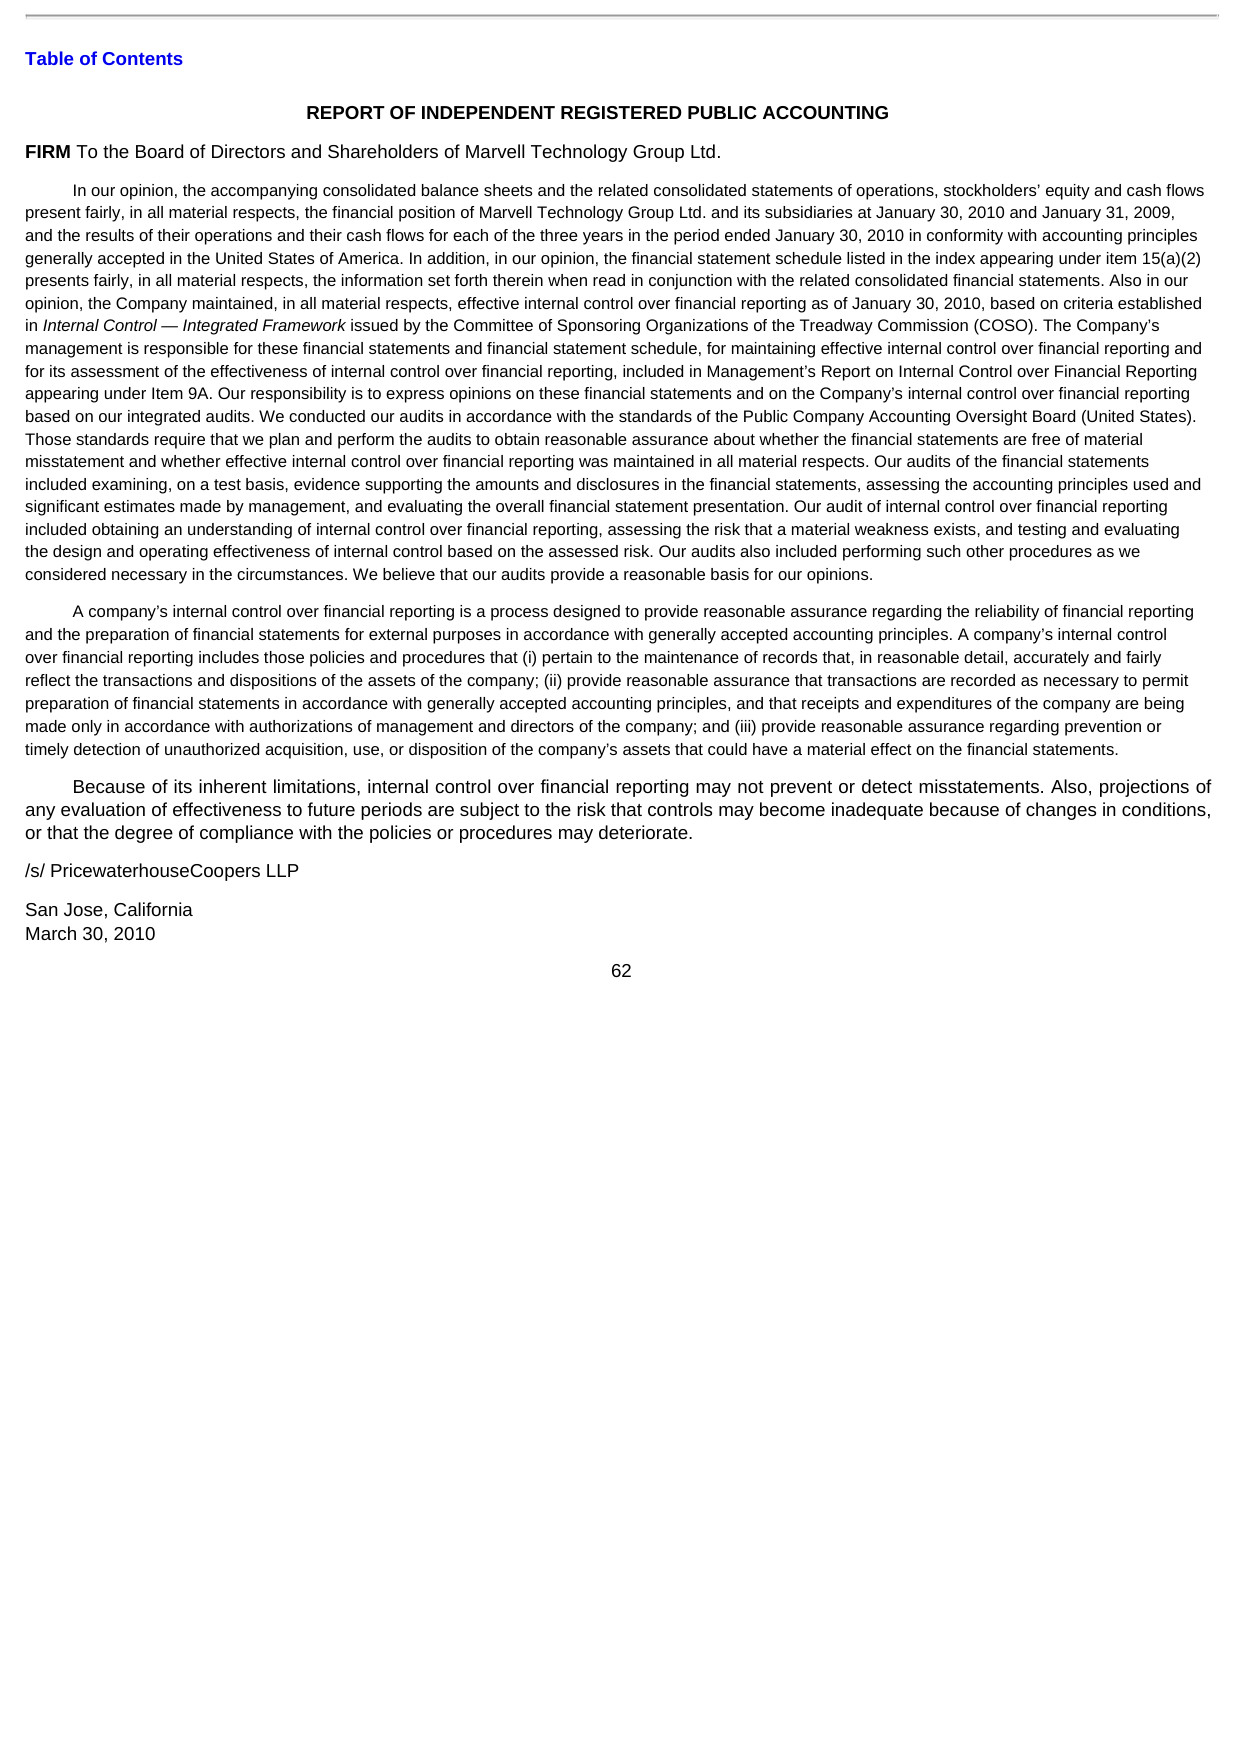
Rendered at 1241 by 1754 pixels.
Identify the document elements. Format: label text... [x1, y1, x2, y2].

text REPORT OF INDEPENDENT REGISTERED PUBLIC ACCOUNTING FIRM To the Board of Directors and Shareholders of Marvell Technology Group Ltd. [25, 102, 934, 163]
text /s/ PricewaterhouseCoopers LLP [25, 860, 1213, 881]
text 62 [25, 959, 1217, 981]
picture [23, 14, 1220, 21]
text Because of its inherent limitations, internal control over financial reporting may not prevent or detect misstatements. Also, projections of any evaluation of effectiveness to future periods are subject to the risk that controls may become inadequate because of changes in conditions, or that the degree of compliance with the policies or procedures may deteriorate. [25, 776, 1213, 843]
text Table of Contents [25, 48, 1213, 69]
text A company’s internal control over financial reporting is a process designed to provide reasonable assurance regarding the reliability of financial reporting and the preparation of financial statements for external purposes in accordance with generally accepted accounting principles. A company’s internal control over financial reporting includes those policies and procedures that (i) pertain to the maintenance of records that, in reasonable detail, accurately and fairly reflect the transactions and dispositions of the assets of the company; (ii) provide reasonable assurance that transactions are recorded as necessary to permit preparation of financial statements in accordance with generally accepted accounting principles, and that receipts and expenditures of the company are being made only in accordance with authorizations of management and directors of the company; and (iii) provide reasonable assurance regarding prevention or timely detection of unauthorized acquisition, use, or disposition of the company’s assets that could have a material effect on the financial statements. [25, 601, 1203, 759]
text March 30, 2010 [25, 922, 1213, 944]
text In our opinion, the accompanying consolidated balance sheets and the related consolidated statements of operations, stockholders’ equity and cash flows present fairly, in all material respects, the financial position of Marvell Technology Group Ltd. and its subsidiaries at January 30, 2010 and January 31, 2009, and the results of their operations and their cash flows for each of the three years in the period ended January 30, 2010 in conformity with accounting principles generally accepted in the United States of America. In addition, in our opinion, the financial statement schedule listed in the index appearing under item 15(a)(2) presents fairly, in all material respects, the information set forth therein when read in conjunction with the related consolidated financial statements. Also in our opinion, the Company maintained, in all material respects, effective internal control over financial reporting as of January 30, 2010, based on criteria established in Internal Control — Integrated Framework issued by the Committee of Sponsoring Organizations of the Treadway Commission (COSO). The Company’s management is responsible for these financial statements and financial statement schedule, for maintaining effective internal control over financial reporting and for its assessment of the effectiveness of internal control over financial reporting, included in Management’s Report on Internal Control over Financial Reporting appearing under Item 9A. Our responsibility is to express opinions on these financial statements and on the Company’s internal control over financial reporting based on our integrated audits. We conducted our audits in accordance with the standards of the Public Company Accounting Oversight Board (United States). Those standards require that we plan and perform the audits to obtain reasonable assurance about whether the financial statements are free of material misstatement and whether effective internal control over financial reporting was maintained in all material respects. Our audits of the financial statements included examining, on a test basis, evidence supporting the amounts and disclosures in the financial statements, assessing the accounting principles used and significant estimates made by management, and evaluating the overall financial statement presentation. Our audit of internal control over financial reporting included obtaining an understanding of internal control over financial reporting, assessing the risk that a material weakness exists, and testing and evaluating the design and operating effectiveness of internal control based on the assessed risk. Our audits also included performing such other procedures as we considered necessary in the circumstances. We believe that our audits provide a reasonable basis for our opinions. [25, 181, 1207, 584]
text San Jose, California [25, 899, 1213, 921]
